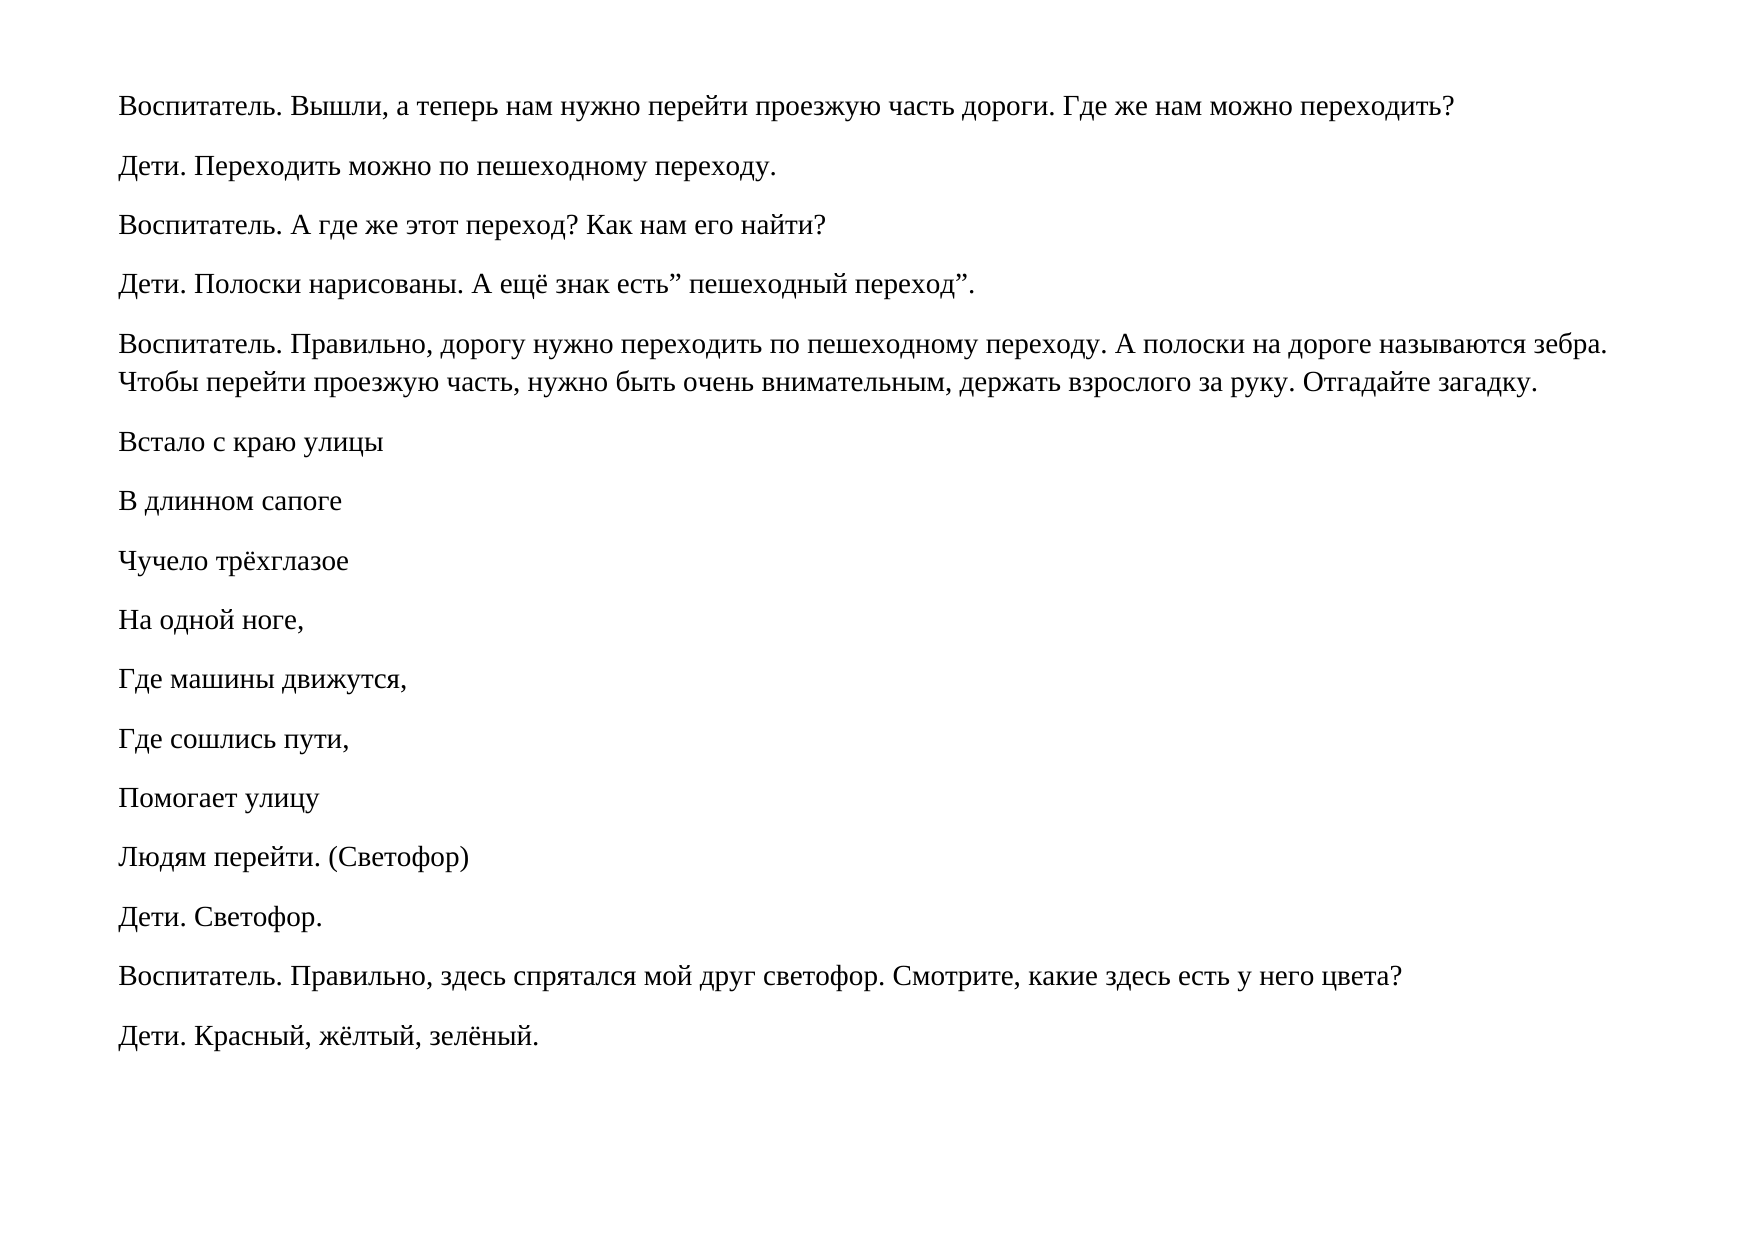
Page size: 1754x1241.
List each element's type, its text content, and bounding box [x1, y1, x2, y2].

text На одной ноге, [118, 602, 1636, 636]
text Воспитатель. А где же этот переход? Как нам его найти? [118, 207, 1636, 241]
text Дети. Красный, жёлтый, зелёный. [118, 1018, 1636, 1051]
text Воспитатель. Вышли, а теперь нам нужно перейти проезжую часть дороги. Где же нам можно переходить? [118, 88, 1636, 122]
text Чучело трёхглазое [118, 543, 1636, 576]
text В длинном сапоге [118, 483, 1636, 517]
text Помогает улицу [118, 780, 1636, 814]
text Где машины движутся, [118, 661, 1636, 695]
text Дети. Переходить можно по пешеходному переходу. [118, 148, 1636, 181]
text Дети. Светофор. [118, 899, 1636, 932]
text Встало с краю улицы [118, 424, 1636, 457]
text Воспитатель. Правильно, здесь спрятался мой друг светофор. Смотрите, какие здесь есть у него цвета? [118, 958, 1636, 992]
text Дети. Полоски нарисованы. А ещё знак есть” пешеходный переход”. [118, 267, 1636, 300]
text Людям перейти. (Светофор) [118, 839, 1636, 873]
text Где сошлись пути, [118, 721, 1636, 754]
text Воспитатель. Правильно, дорогу нужно переходить по пешеходному переходу. А полоски на дороге называются зебра. Чтобы перейти проезжую часть, нужно быть очень внимательным, держать взрослого за руку. Отгадайте загадку. [118, 326, 1636, 398]
